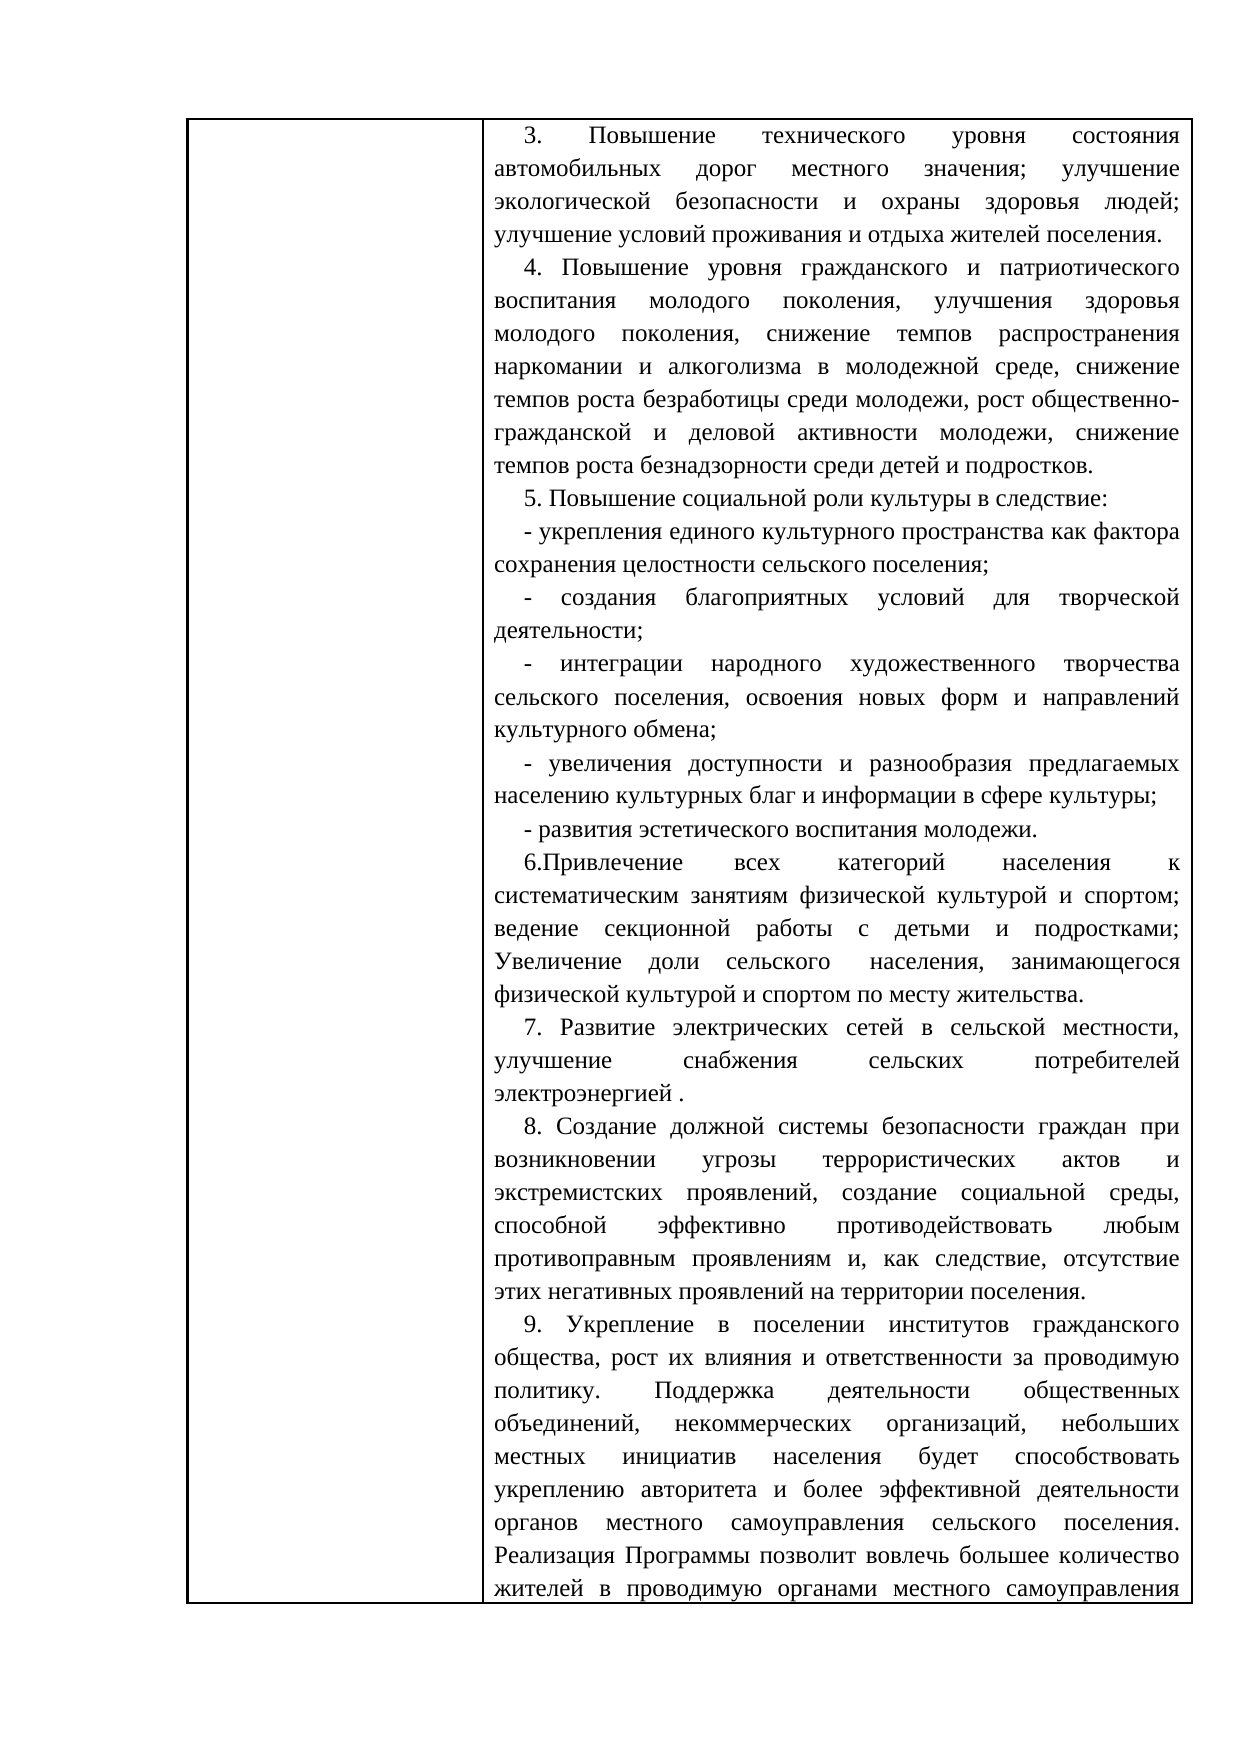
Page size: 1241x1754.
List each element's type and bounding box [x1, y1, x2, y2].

table_cell [484, 120, 1191, 1602]
table_cell [189, 120, 482, 1602]
